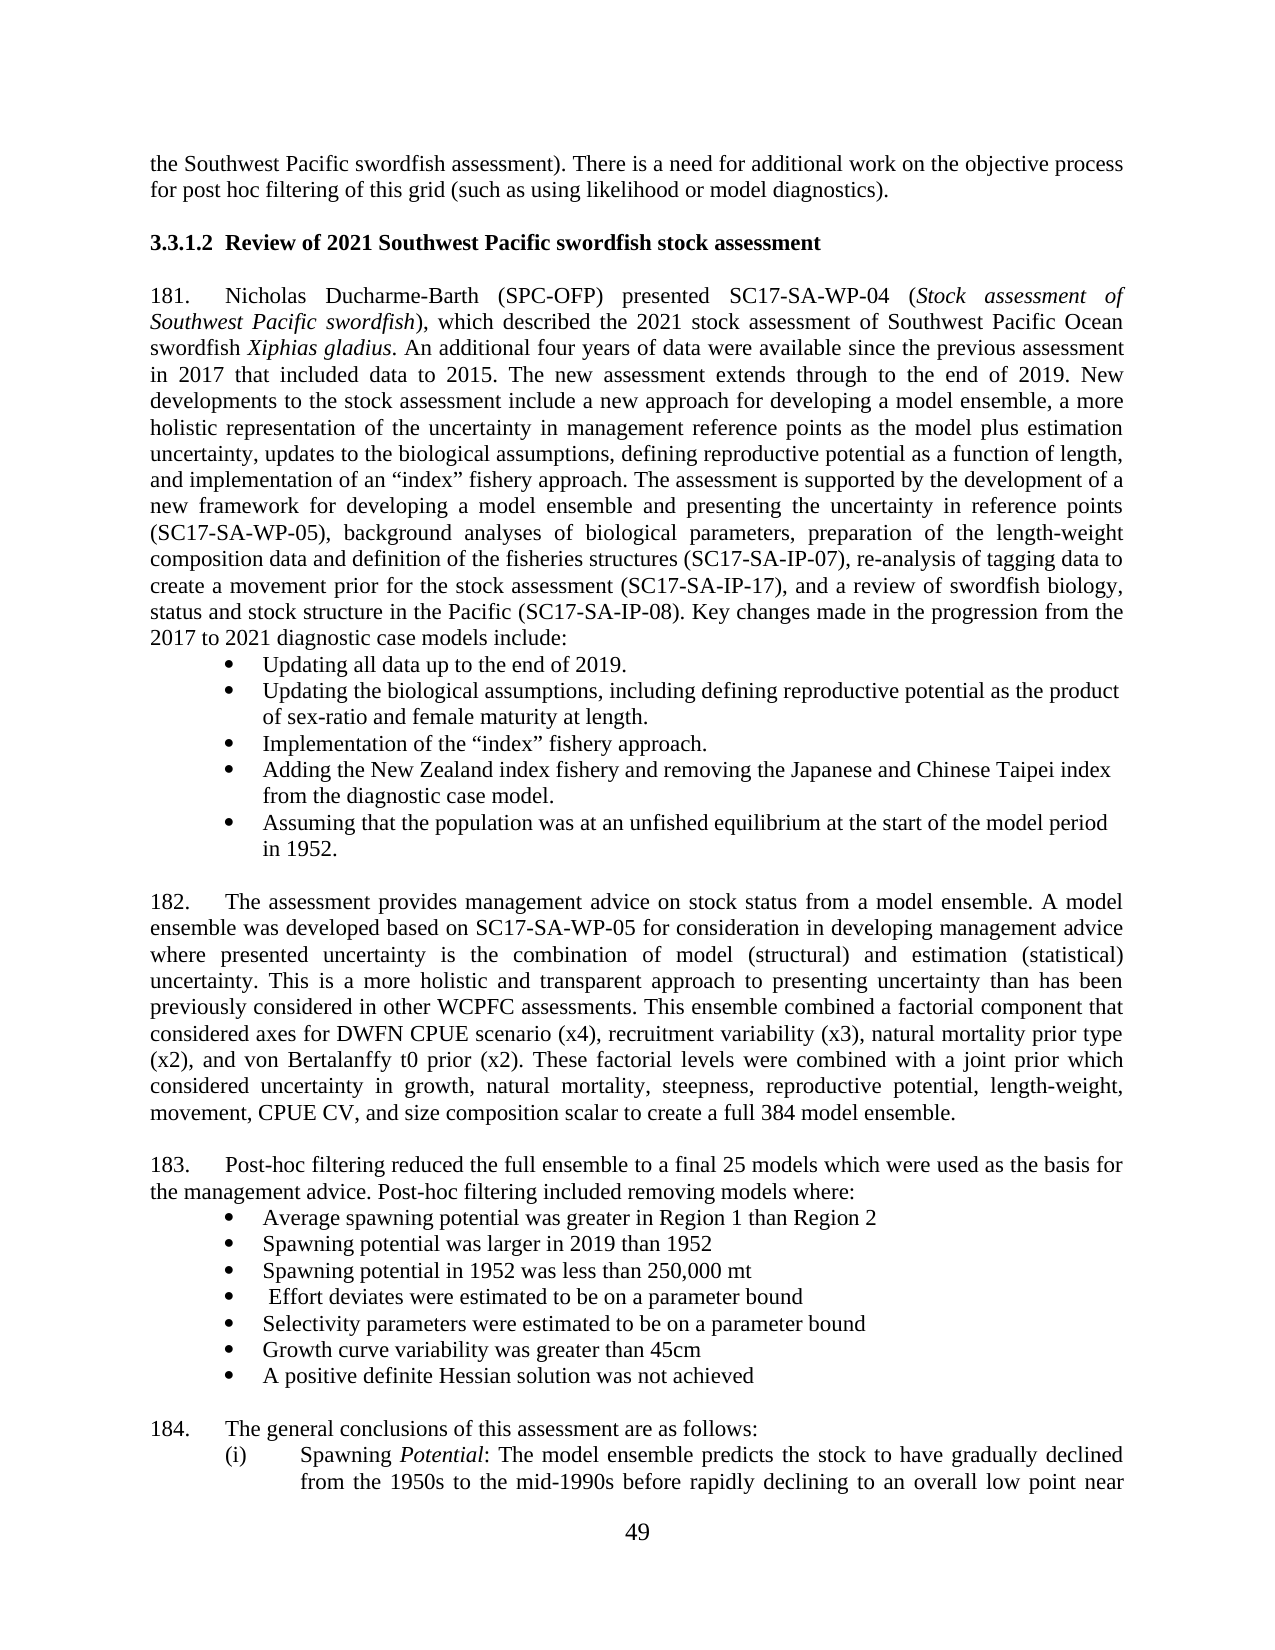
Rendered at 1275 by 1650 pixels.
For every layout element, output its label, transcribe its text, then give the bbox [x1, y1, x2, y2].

text Nicholas Ducharme-Barth (SPC-OFP) presented SC17-SA-WP-04 (Stock assessment of Southwest Pacific swordfish), which described the 2021 stock assessment of Southwest Pacific Ocean swordfish Xiphias gladius. An additional four years of data were available since the previous assessment in 2017 that included data to 2015. The new assessment extends through to the end of 2019. New developments to the stock assessment include a new approach for developing a model ensemble, a more holistic representation of the uncertainty in management reference points as the model plus estimation uncertainty, updates to the biological assumptions, defining reproductive potential as a function of length, and implementation of an “index” fishery approach. The assessment is supported by the development of a new framework for developing a model ensemble and presenting the uncertainty in reference points (SC17-SA-WP-05), background analyses of biological parameters, preparation of the length-weight composition data and definition of the fisheries structures (SC17-SA-IP-07), re-analysis of tagging data to create a movement prior for the stock assessment (SC17-SA-IP-17), and a review of swordfish biology, status and stock structure in the Pacific (SC17-SA-IP-08). Key changes made in the progression from the 2017 to 2021 diagnostic case models include: [150, 282, 1125, 651]
list Average spawning potential was greater in Region 1 than Region 2 [225, 1204, 1125, 1231]
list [225, 1441, 1125, 1494]
list Adding the New Zealand index fishery and removing the Japanese and Chinese Taipei index from the diagnostic case model. [225, 756, 1125, 809]
list Implementation of the “index” fishery approach. [225, 730, 1125, 756]
list Updating all data up to the end of 2019. [225, 651, 1125, 677]
list Effort deviates were estimated to be on a parameter bound [225, 1283, 1125, 1309]
list Growth curve variability was greater than 45cm [225, 1336, 1125, 1362]
text The assessment provides management advice on stock status from a model ensemble. A model ensemble was developed based on SC17-SA-WP-05 for consideration in developing management advice where presented uncertainty is the combination of model (structural) and estimation (statistical) uncertainty. This is a more holistic and transparent approach to presenting uncertainty than has been previously considered in other WCPFC assessments. This ensemble combined a factorial component that considered axes for DWFN CPUE scenario (x4), recruitment variability (x3), natural mortality prior type (x2), and von Bertalanffy t0 prior (x2). These factorial levels were combined with a joint prior which considered uncertainty in growth, natural mortality, steepness, reproductive potential, length-weight, movement, CPUE CV, and size composition scalar to create a full 384 model ensemble. [150, 888, 1125, 1125]
text The general conclusions of this assessment are as follows: [150, 1415, 1125, 1441]
list Review of 2021 Southwest Pacific swordfish stock assessment [141, 229, 1125, 255]
list Assuming that the population was at an unfished equilibrium at the start of the model period in 1952. [225, 809, 1125, 862]
list Spawning potential in 1952 was less than 250,000 mt [225, 1257, 1125, 1283]
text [150, 150, 1125, 203]
list A positive definite Hessian solution was not achieved [225, 1362, 1125, 1389]
list Spawning potential was larger in 2019 than 1952 [225, 1231, 1125, 1257]
list Updating the biological assumptions, including defining reproductive potential as the product of sex-ratio and female maturity at length. [225, 677, 1125, 730]
text Post-hoc filtering reduced the full ensemble to a final 25 models which were used as the basis for the management advice. Post-hoc filtering included removing models where: [150, 1151, 1125, 1204]
list Selectivity parameters were estimated to be on a parameter bound [225, 1309, 1125, 1336]
